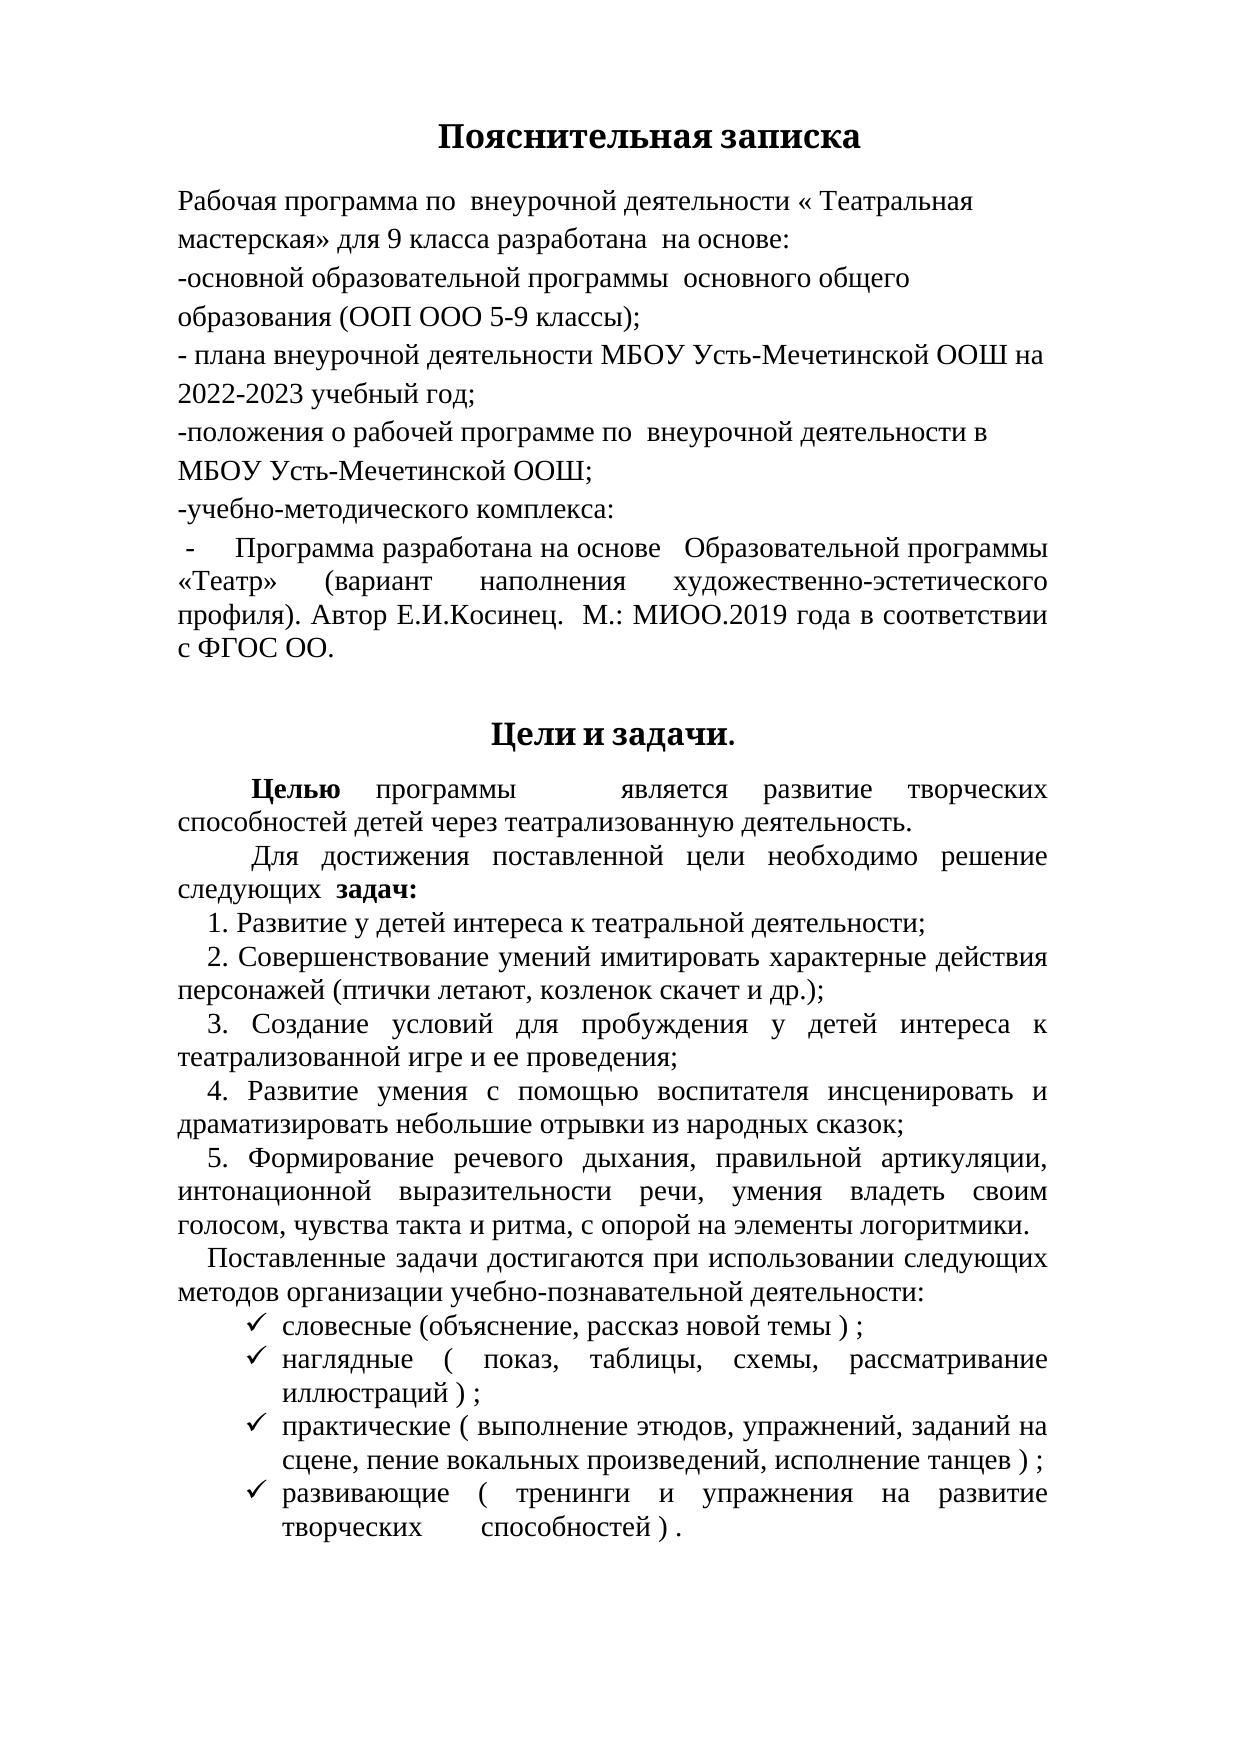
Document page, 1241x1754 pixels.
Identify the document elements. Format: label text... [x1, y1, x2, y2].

text Рабочая программа по внеурочной деятельности « Театральная мастерская» для 9 класса разработана на основе: [177, 183, 1048, 255]
text -положения о рабочей программе по внеурочной деятельности в МБОУ Усть-Мечетинской ООШ; [177, 414, 1048, 486]
text -учебно-методического комплекса: [177, 491, 1048, 525]
text Цели и задачи. [177, 717, 1048, 753]
list практические ( выполнение этюдов, упражнений, заданий на сцене, пение вокальных произведений, исполнение танцев ) ; [244, 1408, 1048, 1476]
text - плана внеурочной деятельности МБОУ Усть-Мечетинской ООШ на 2022-2023 учебный год; [177, 337, 1048, 409]
text Целью программы является развитие творческих способностей детей через театрализованную деятельность. [177, 771, 1048, 838]
text 5. Формирование речевого дыхания, правильной артикуляции, интонационной выразительности речи, умения владеть своим голосом, чувства такта и ритма, с опорой на элементы логоритмики. [177, 1140, 1048, 1241]
text Поставленные задачи достигаются при использовании следующих методов организации учебно-познавательной деятельности: [177, 1241, 1048, 1308]
list развивающие ( тренинги и упражнения на развитие творческих способностей ) . [244, 1476, 1048, 1543]
text Для достижения поставленной цели необходимо решение следующих задач: [177, 838, 1048, 905]
list наглядные ( показ, таблицы, схемы, рассматривание иллюстраций ) ; [244, 1341, 1048, 1408]
text 1. Развитие у детей интереса к театральной деятельности; [177, 905, 1048, 939]
text 2. Совершенствование умений имитировать характерные действия персонажей (птички летают, козленок скачет и др.); [177, 939, 1048, 1006]
text 3. Создание условий для пробуждения у детей интереса к театрализованной игре и ее проведения; [177, 1006, 1048, 1073]
text -основной образовательной программы основного общего образования (ООП ООО 5-9 классы); [177, 260, 1048, 332]
text Пояснительная записка [177, 118, 1048, 156]
text 4. Развитие умения с помощью воспитателя инсценировать и драматизировать небольшие отрывки из народных сказок; [177, 1073, 1048, 1140]
text - Программа разработана на основе Образовательной программы «Театр» (вариант наполнения художественно-эстетического профиля). Автор Е.И.Косинец. М.: МИОО.2019 года в соответствии с ФГОС ОО. [177, 530, 1048, 664]
list словесные (объяснение, рассказ новой темы ) ; [244, 1308, 1048, 1341]
